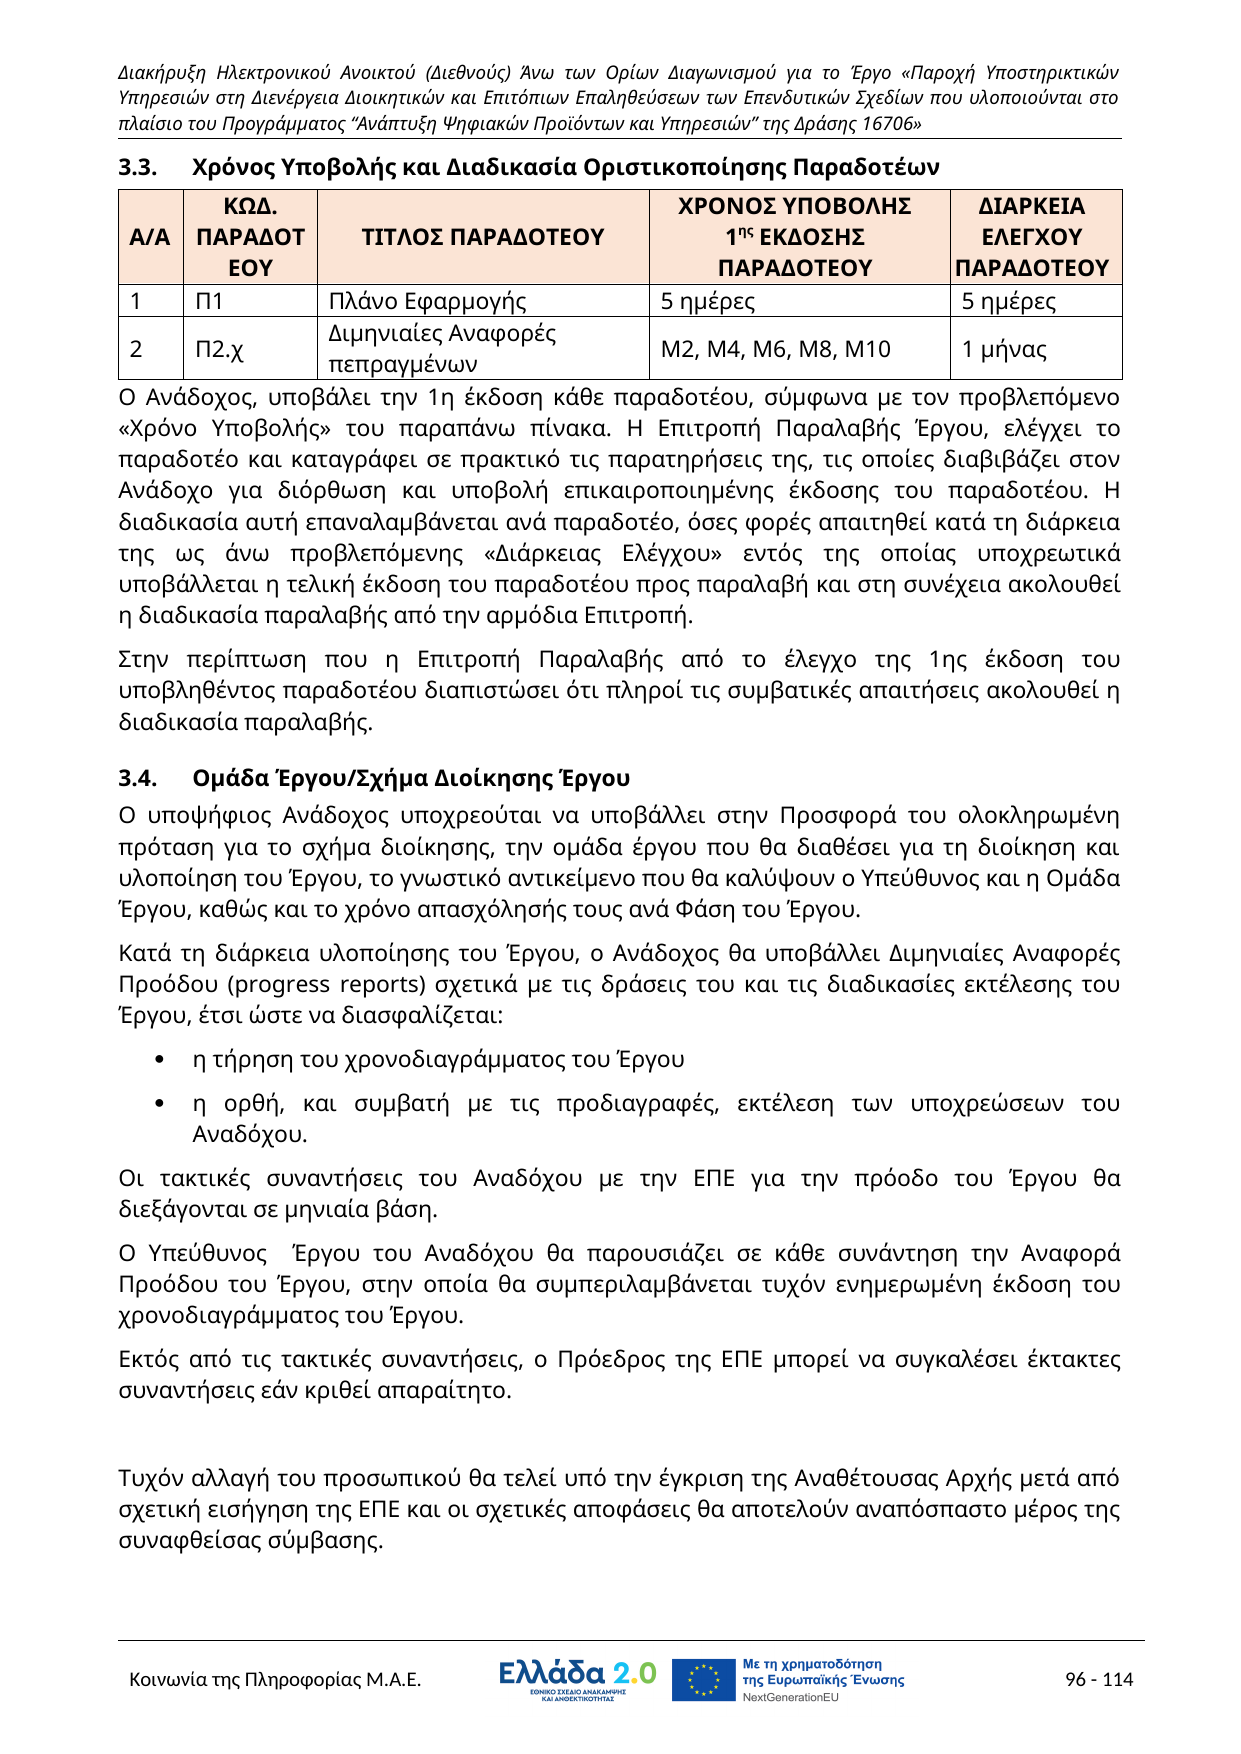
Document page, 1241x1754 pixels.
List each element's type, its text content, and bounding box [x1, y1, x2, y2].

table_cell Π1 [184, 285, 317, 316]
picture [484, 1643, 919, 1717]
table_cell 2 [119, 317, 183, 379]
text Ο Ανάδοχος, υποβάλει την 1η έκδοση κάθε παραδοτέου, σύμφωνα με τον προβλεπόμενο «Χρόνο Υποβολής» του παραπάνω πίνακα. Η Επιτροπή Παραλαβής Έργου, ελέγχει το παραδοτέο και καταγράφει σε πρακτικό τις παρατηρήσεις της, τις οποίες διαβιβάζει στον Ανάδοχο για διόρθωση και υποβολή επικαιροποιημένης έκδοσης του παραδοτέου. Η διαδικασία αυτή επαναλαμβάνεται ανά παραδοτέο, όσες φορές απαιτηθεί κατά τη διάρκεια της ως άνω προβλεπόμενης «Διάρκειας Ελέγχου» εντός της οποίας υποχρεωτικά υποβάλλεται η τελική έκδοση του παραδοτέου προς παραλαβή και στη συνέχεια ακολουθεί η διαδικασία παραλαβής από την αρμόδια Επιτροπή. [118, 380, 1122, 630]
table_cell 5 ημέρες [650, 285, 950, 316]
list η τήρηση του χρονοδιαγράμματος του Έργου [155, 1043, 1122, 1074]
text Τυχόν αλλαγή του προσωπικού θα τελεί υπό την έγκριση της Αναθέτουσας Αρχής μετά από σχετική εισήγηση της ΕΠΕ και οι σχετικές αποφάσεις θα αποτελούν αναπόσπαστο μέρος της συναφθείσας σύμβασης. [118, 1462, 1122, 1555]
table_cell 1 [119, 285, 183, 316]
table_cell 1 μήνας [951, 317, 1122, 379]
table_cell Διμηνιαίες Αναφορές πεπραγμένων [318, 317, 649, 379]
list η ορθή, και συμβατή με τις προδιαγραφές, εκτέλεση των υποχρεώσεων του Αναδόχου. [155, 1087, 1122, 1149]
text Κατά τη διάρκεια υλοποίησης του Έργου, ο Ανάδοχος θα υποβάλλει Διμηνιαίες Αναφορές Προόδου (progress reports) σχετικά με τις δράσεις του και τις διαδικασίες εκτέλεσης του Έργου, έτσι ώστε να διασφαλίζεται: [118, 937, 1122, 1030]
text Στην περίπτωση που η Επιτροπή Παραλαβής από το έλεγχο της 1ης έκδοση του υποβληθέντος παραδοτέου διαπιστώσει ότι πληροί τις συμβατικές απαιτήσεις ακολουθεί η διαδικασία παραλαβής. [118, 643, 1122, 737]
table_header ΚΩΔ. ΠΑΡΑΔΟΤΕΟΥ [184, 190, 317, 283]
table_header Α/Α [119, 190, 183, 283]
table_header ΧΡΟΝΟΣ ΥΠΟΒΟΛΗΣ 1ης ΕΚΔΟΣΗΣ ΠΑΡΑΔΟΤΕΟΥ [650, 190, 950, 283]
table_cell Π2.χ [184, 317, 317, 379]
text Ο Υπεύθυνος Έργου του Αναδόχου θα παρουσιάζει σε κάθε συνάντηση την Αναφορά Προόδου του Έργου, στην οποία θα συμπεριλαμβάνεται τυχόν ενημερωμένη έκδοση του χρονοδιαγράμματος του Έργου. [118, 1237, 1122, 1330]
table_header ΤΙΤΛΟΣ ΠΑΡΑΔΟΤΕΟΥ [318, 190, 649, 283]
table_cell 5 ημέρες [951, 285, 1122, 316]
table_cell Πλάνο Εφαρμογής [318, 285, 649, 316]
text Ομάδα Έργου/Σχήμα Διοίκησης Έργου [118, 762, 1122, 793]
text Οι τακτικές συναντήσεις του Αναδόχου με την ΕΠΕ για την πρόοδο του Έργου θα διεξάγονται σε μηνιαία βάση. [118, 1162, 1122, 1224]
text Ο υποψήφιος Ανάδοχος υποχρεούται να υποβάλλει στην Προσφορά του ολοκληρωμένη πρόταση για το σχήμα διοίκησης, την ομάδα έργου που θα διαθέσει για τη διοίκηση και υλοποίηση του Έργου, το γνωστικό αντικείμενο που θα καλύψουν ο Υπεύθυνος και η Ομάδα Έργου, καθώς και το χρόνο απασχόλησής τους ανά Φάση του Έργου. [118, 799, 1122, 924]
text Εκτός από τις τακτικές συναντήσεις, ο Πρόεδρος της ΕΠΕ μπορεί να συγκαλέσει έκτακτες συναντήσεις εάν κριθεί απαραίτητο. [118, 1343, 1122, 1405]
table_header ΔΙΑΡΚΕΙΑ ΕΛΕΓΧΟΥ ΠΑΡΑΔΟΤΕΟΥ [951, 190, 1122, 283]
table_cell Μ2, Μ4, Μ6, Μ8, Μ10 [650, 317, 950, 379]
text Χρόνος Υποβολής και Διαδικασία Οριστικοποίησης Παραδοτέων [118, 151, 1122, 182]
